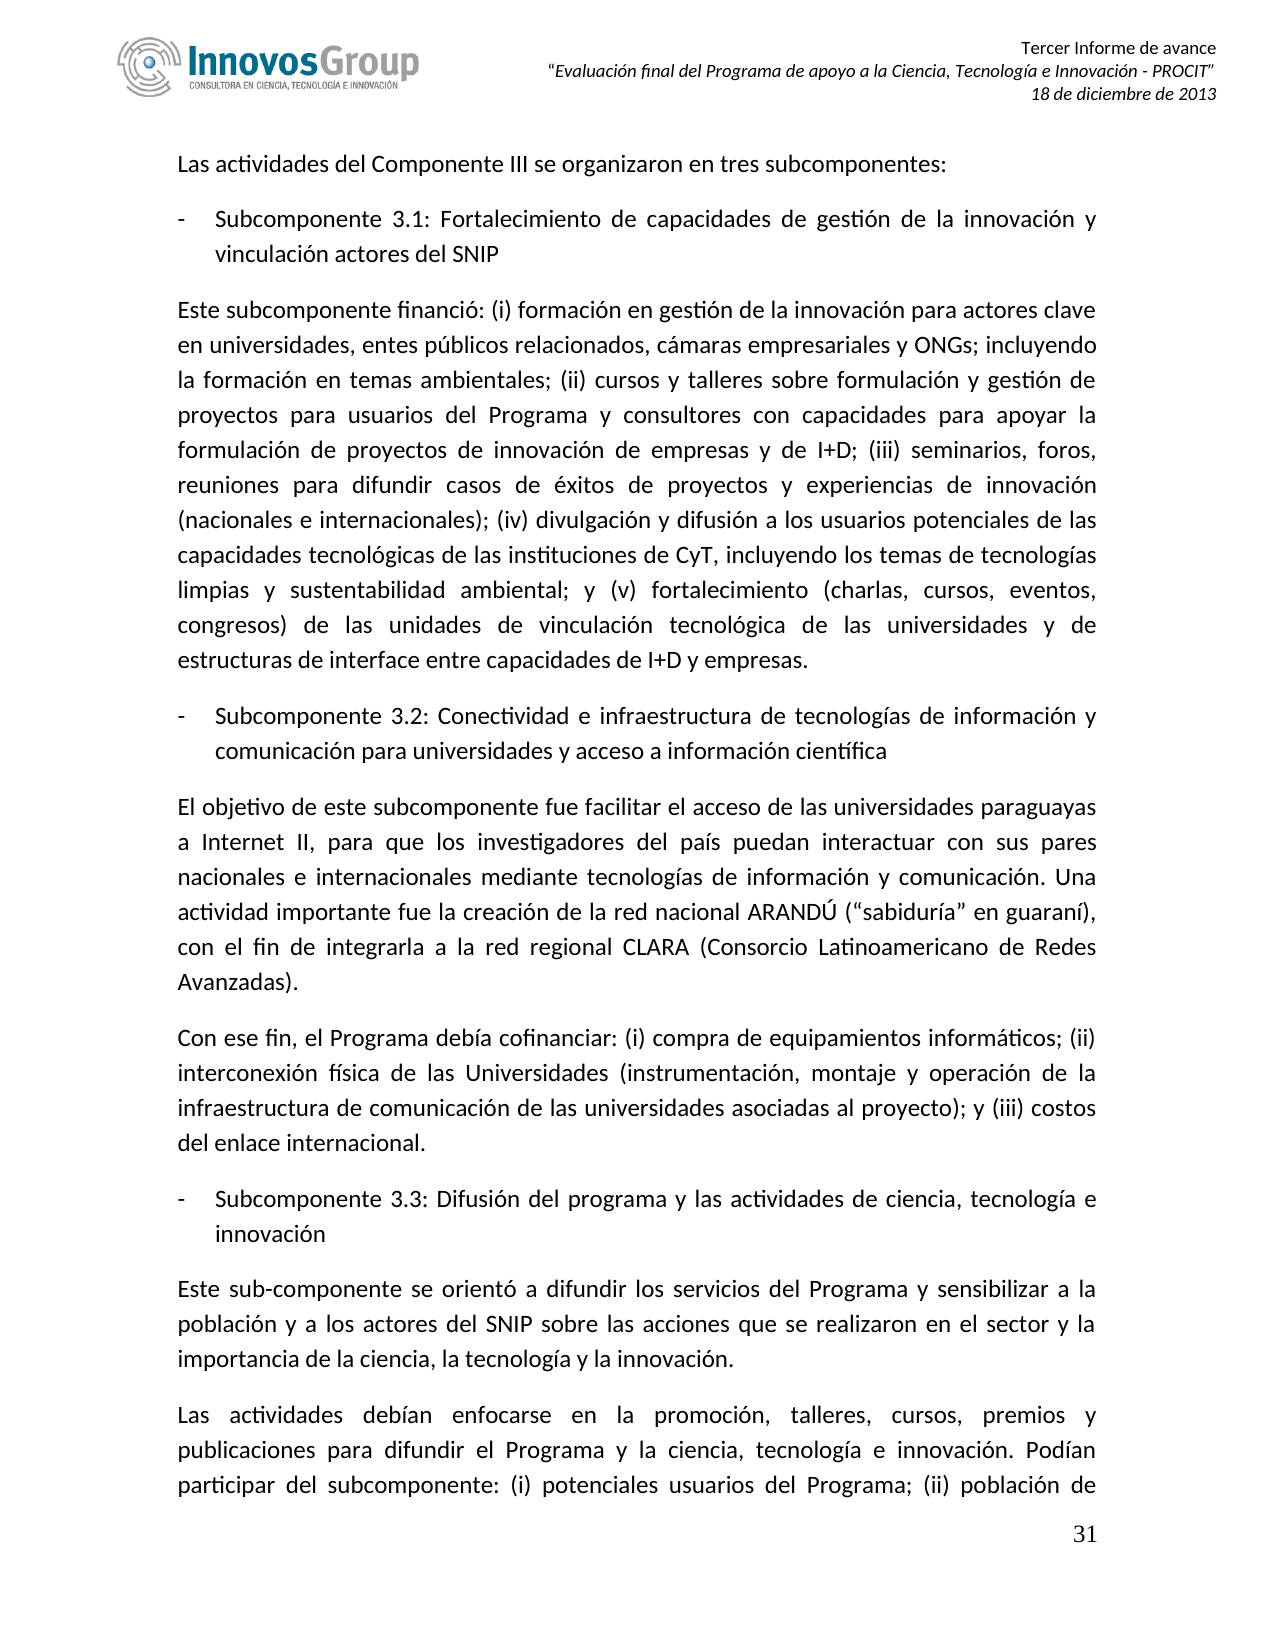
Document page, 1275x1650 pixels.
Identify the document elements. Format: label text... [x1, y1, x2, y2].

text Este sub-componente se orientó a difundir los servicios del Programa y sensibilizar a la población y a los actores del SNIP sobre las acciones que se realizaron en el sector y la importancia de la ciencia, la tecnología y la innovación. [177, 1273, 1098, 1374]
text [177, 1399, 1098, 1500]
list Subcomponente 3.2: Conectividad e infraestructura de tecnologías de información y comunicación para universidades y acceso a información científica [177, 700, 1098, 766]
list Subcomponente 3.1: Fortalecimiento de capacidades de gestión de la innovación y vinculación actores del SNIP [177, 203, 1098, 269]
text Este subcomponente financió: (i) formación en gestión de la innovación para actores clave en universidades, entes públicos relacionados, cámaras empresariales y ONGs; incluyendo la formación en temas ambientales; (ii) cursos y talleres sobre formulación y gestión de proyectos para usuarios del Programa y consultores con capacidades para apoyar la formulación de proyectos de innovación de empresas y de I+D; (iii) seminarios, foros, reuniones para difundir casos de éxitos de proyectos y experiencias de innovación (nacionales e internacionales); (iv) divulgación y difusión a los usuarios potenciales de las capacidades tecnológicas de las instituciones de CyT, incluyendo los temas de tecnologías limpias y sustentabilidad ambiental; y (v) fortalecimiento (charlas, cursos, eventos, congresos) de las unidades de vinculación tecnológica de las universidades y de estructuras de interface entre capacidades de I+D y empresas. [177, 294, 1098, 675]
text Las actividades del Componente III se organizaron en tres subcomponentes: [177, 148, 1098, 178]
text Con ese fin, el Programa debía cofinanciar: (i) compra de equipamientos informáticos; (ii) interconexión física de las Universidades (instrumentación, montaje y operación de la infraestructura de comunicación de las universidades asociadas al proyecto); y (iii) costos del enlace internacional. [177, 1022, 1098, 1157]
text El objetivo de este subcomponente fue facilitar el acceso de las universidades paraguayas a Internet II, para que los investigadores del país puedan interactuar con sus pares nacionales e internacionales mediante tecnologías de información y comunicación. Una actividad importante fue la creación de la red nacional ARANDÚ (“sabiduría” en guaraní), con el fin de integrarla a la red regional CLARA (Consorcio Latinoamericano de Redes Avanzadas). [177, 791, 1098, 997]
picture [117, 37, 419, 97]
list Subcomponente 3.3: Difusión del programa y las actividades de ciencia, tecnología e innovación [177, 1183, 1098, 1248]
